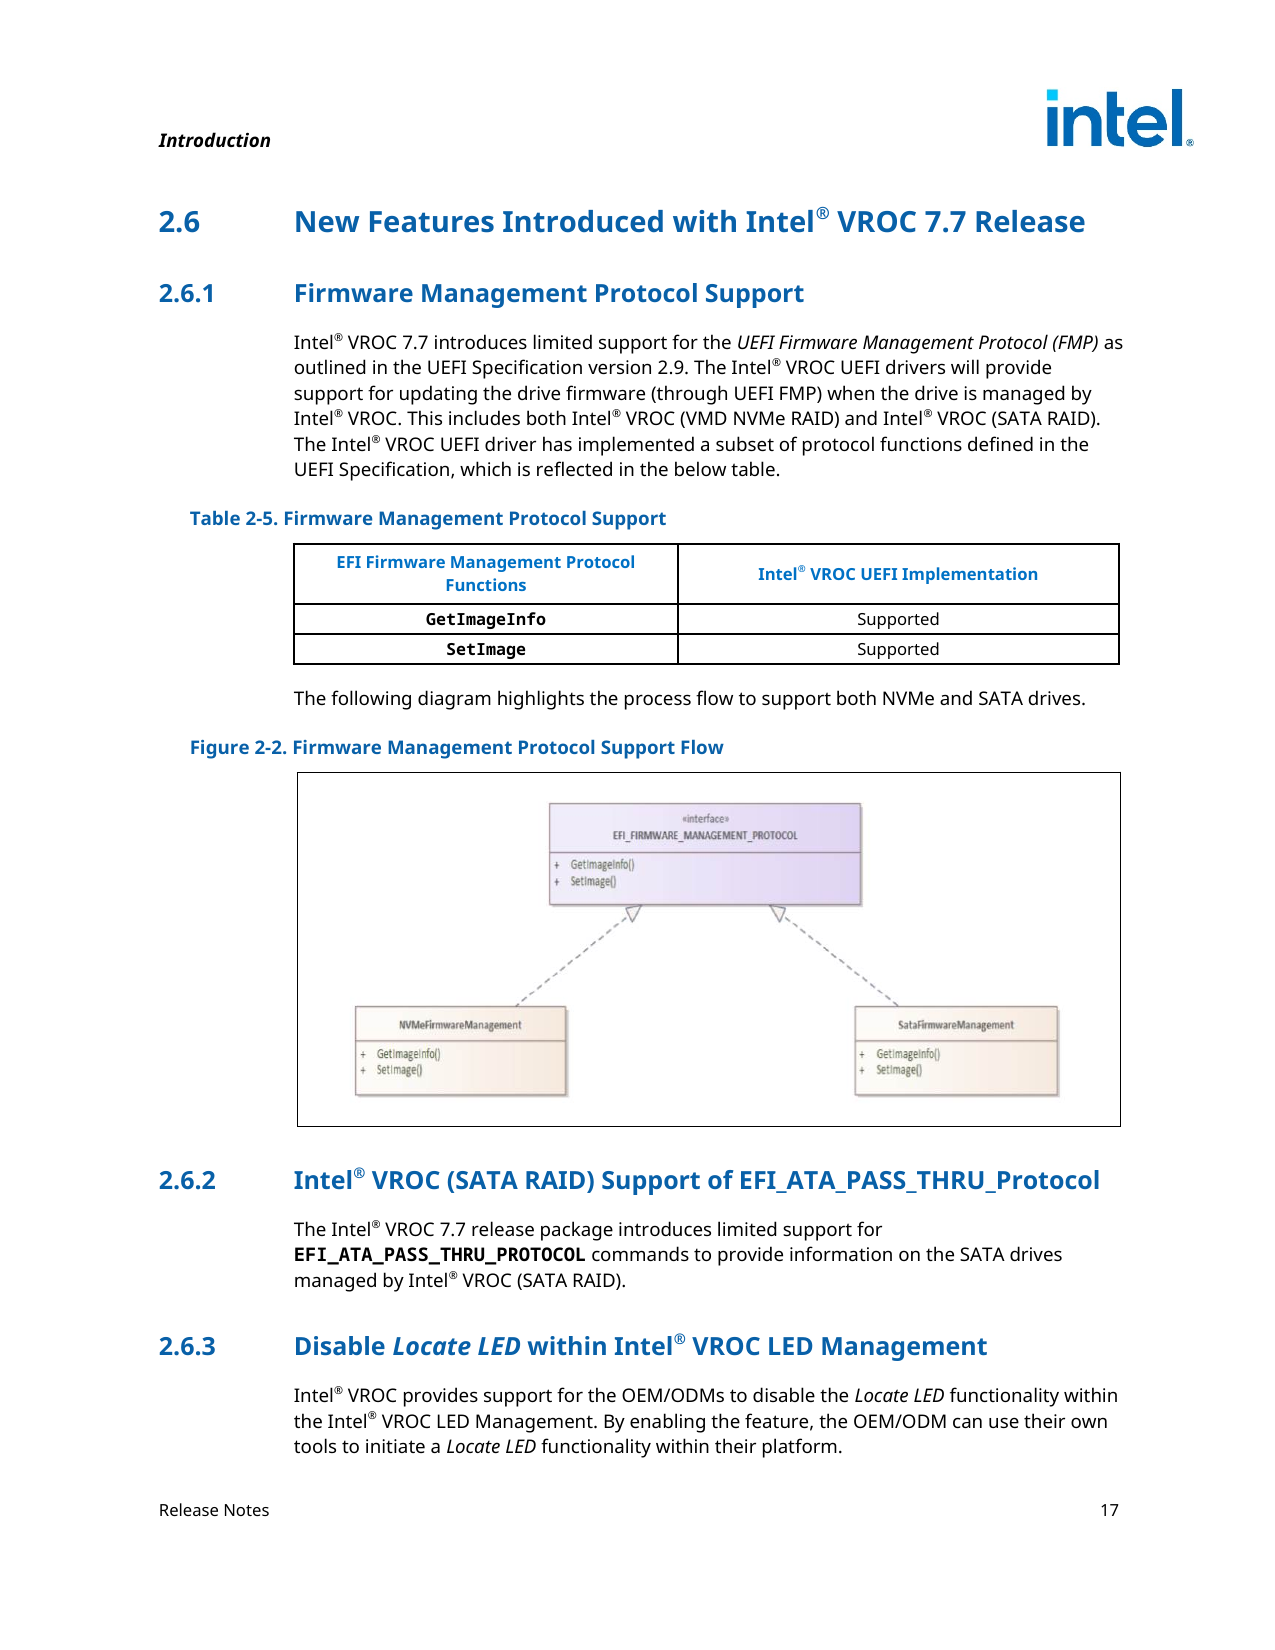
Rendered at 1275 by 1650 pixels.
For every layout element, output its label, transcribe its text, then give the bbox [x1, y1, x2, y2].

subtitle Intel® VROC (SATA RAID) Support of EFI_ATA_PASS_THRU_Protocol [159, 1164, 1125, 1195]
text Figure 2-2. Firmware Management Protocol Support Flow [189, 736, 1125, 759]
picture [349, 785, 1069, 1114]
table_cell GetImageInfo [295, 605, 677, 633]
subtitle Firmware Management Protocol Support [159, 277, 1125, 308]
table_cell Supported [679, 605, 1118, 633]
text Intel® VROC 7.7 introduces limited support for the UEFI Firmware Management Protocol (FMP) as outlined in the UEFI Specification version 2.9. The Intel® VROC UEFI drivers will provide support for updating the drive firmware (through UEFI FMP) when the drive is managed by Intel® VROC. This includes both Intel® VROC (VMD NVMe RAID) and Intel® VROC (SATA RAID). The Intel® VROC UEFI driver has implemented a subset of protocol functions defined in the UEFI Specification, which is reflected in the below table. [294, 329, 1125, 482]
table_cell Supported [679, 635, 1118, 663]
table_header Intel® VROC UEFI Implementation [679, 545, 1118, 603]
subtitle New Features Introduced with Intel® VROC 7.7 Release [158, 204, 1125, 239]
subtitle Disable Locate LED within Intel® VROC LED Management [159, 1330, 1125, 1362]
table_cell SetImage [295, 635, 677, 663]
text The Intel® VROC 7.7 release package introduces limited support for EFI_ATA_PASS_THRU_PROTOCOL commands to provide information on the SATA drives managed by Intel® VROC (SATA RAID). [294, 1216, 1125, 1293]
text The following diagram highlights the process flow to support both NVMe and SATA drives. [294, 686, 1125, 711]
picture [1046, 87, 1194, 148]
text Table 2-1. Firmware Management Protocol Support [189, 507, 1125, 530]
table_header EFI Firmware Management Protocol Functions [295, 545, 677, 603]
text Intel® VROC provides support for the OEM/ODMs to disable the Locate LED functionality within the Intel® VROC LED Management. By enabling the feature, the OEM/ODM can use their own tools to initiate a Locate LED functionality within their platform. [294, 1382, 1125, 1459]
